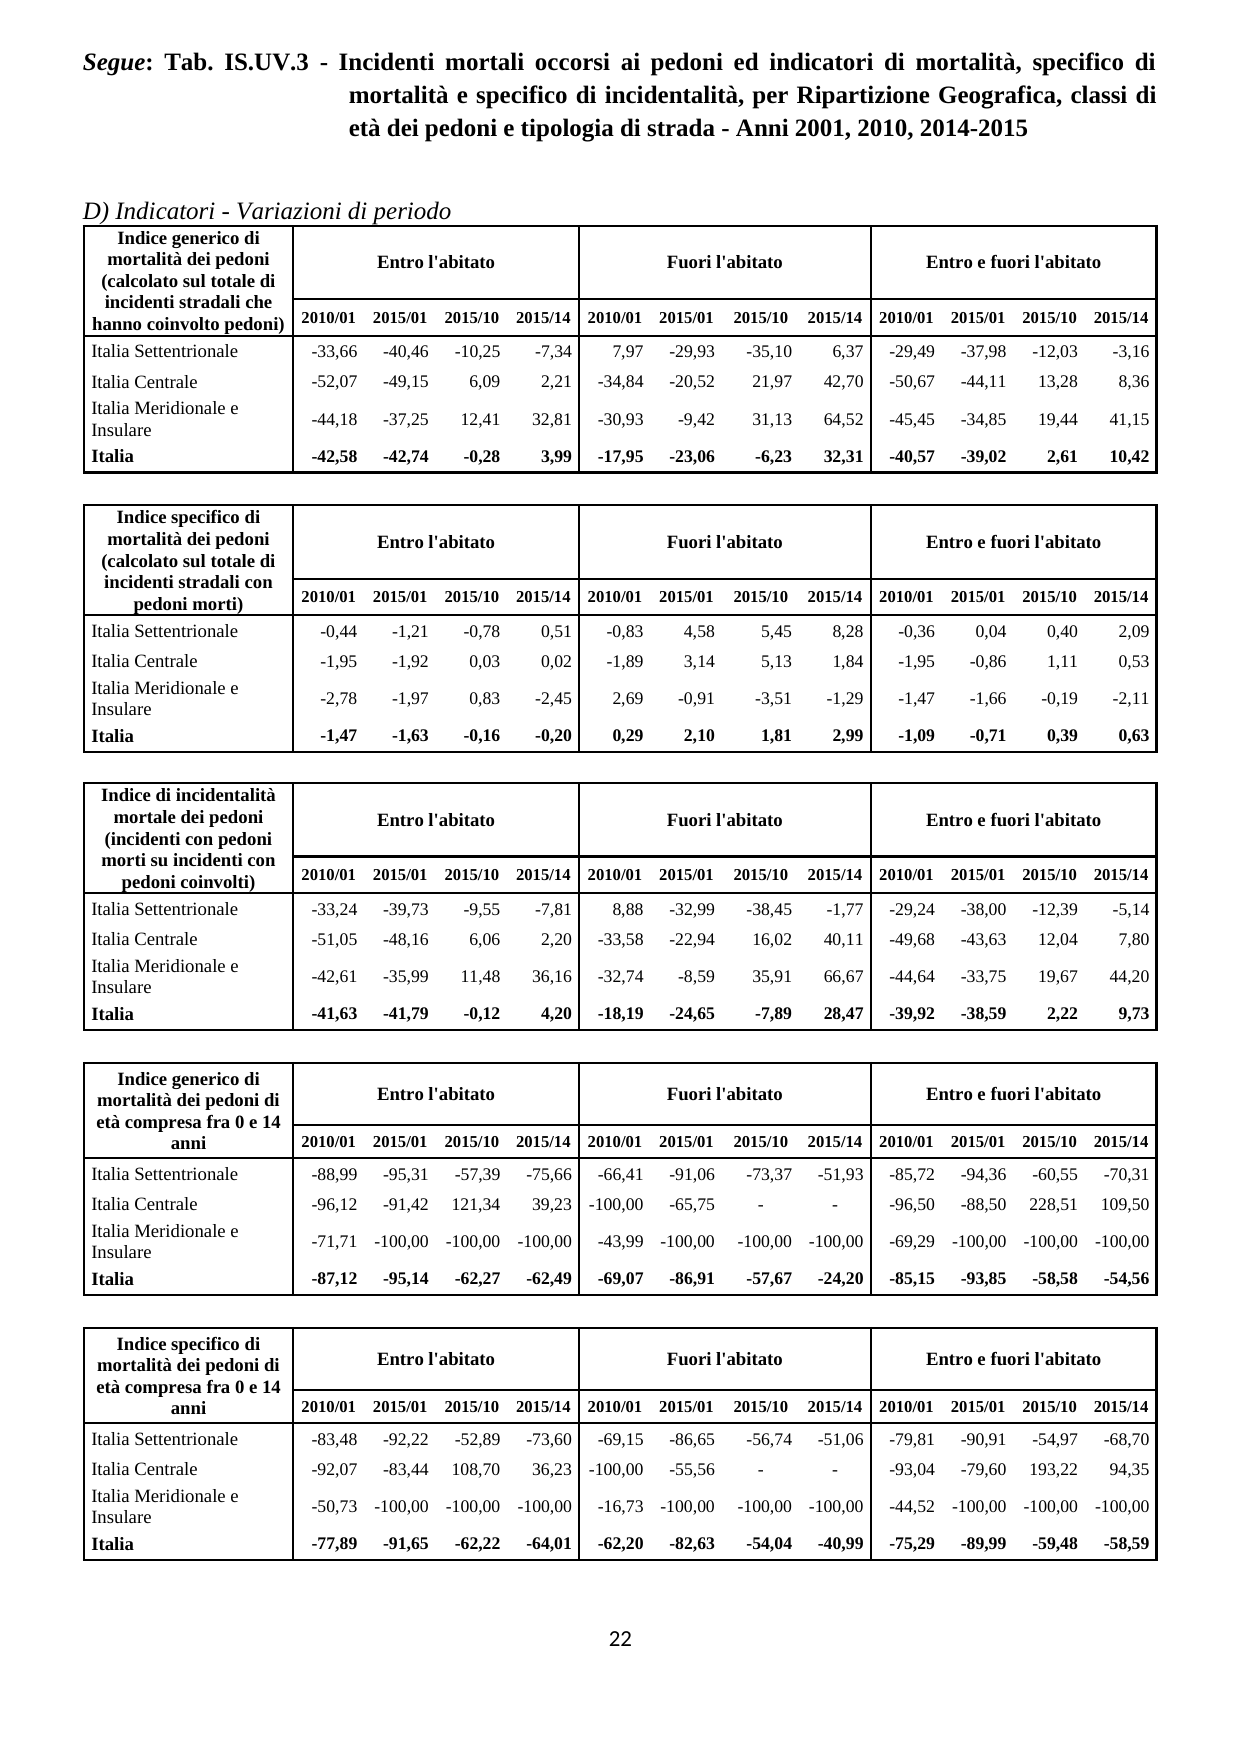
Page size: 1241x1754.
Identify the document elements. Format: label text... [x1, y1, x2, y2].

text Segue: Tab. IS.UV.3 - Incidenti mortali occorsi ai pedoni ed indicatori di mortalità, specifico di mortalità e specifico di incidentalità, per Ripartizione Geografica, classi di età dei pedoni e tipologia di strada - Anni 2001, 2010, 2014-2015 [83, 47, 1157, 142]
table_header [71, 225, 1169, 1561]
text D) Indicatori - Variazioni di periodo [83, 196, 1157, 225]
